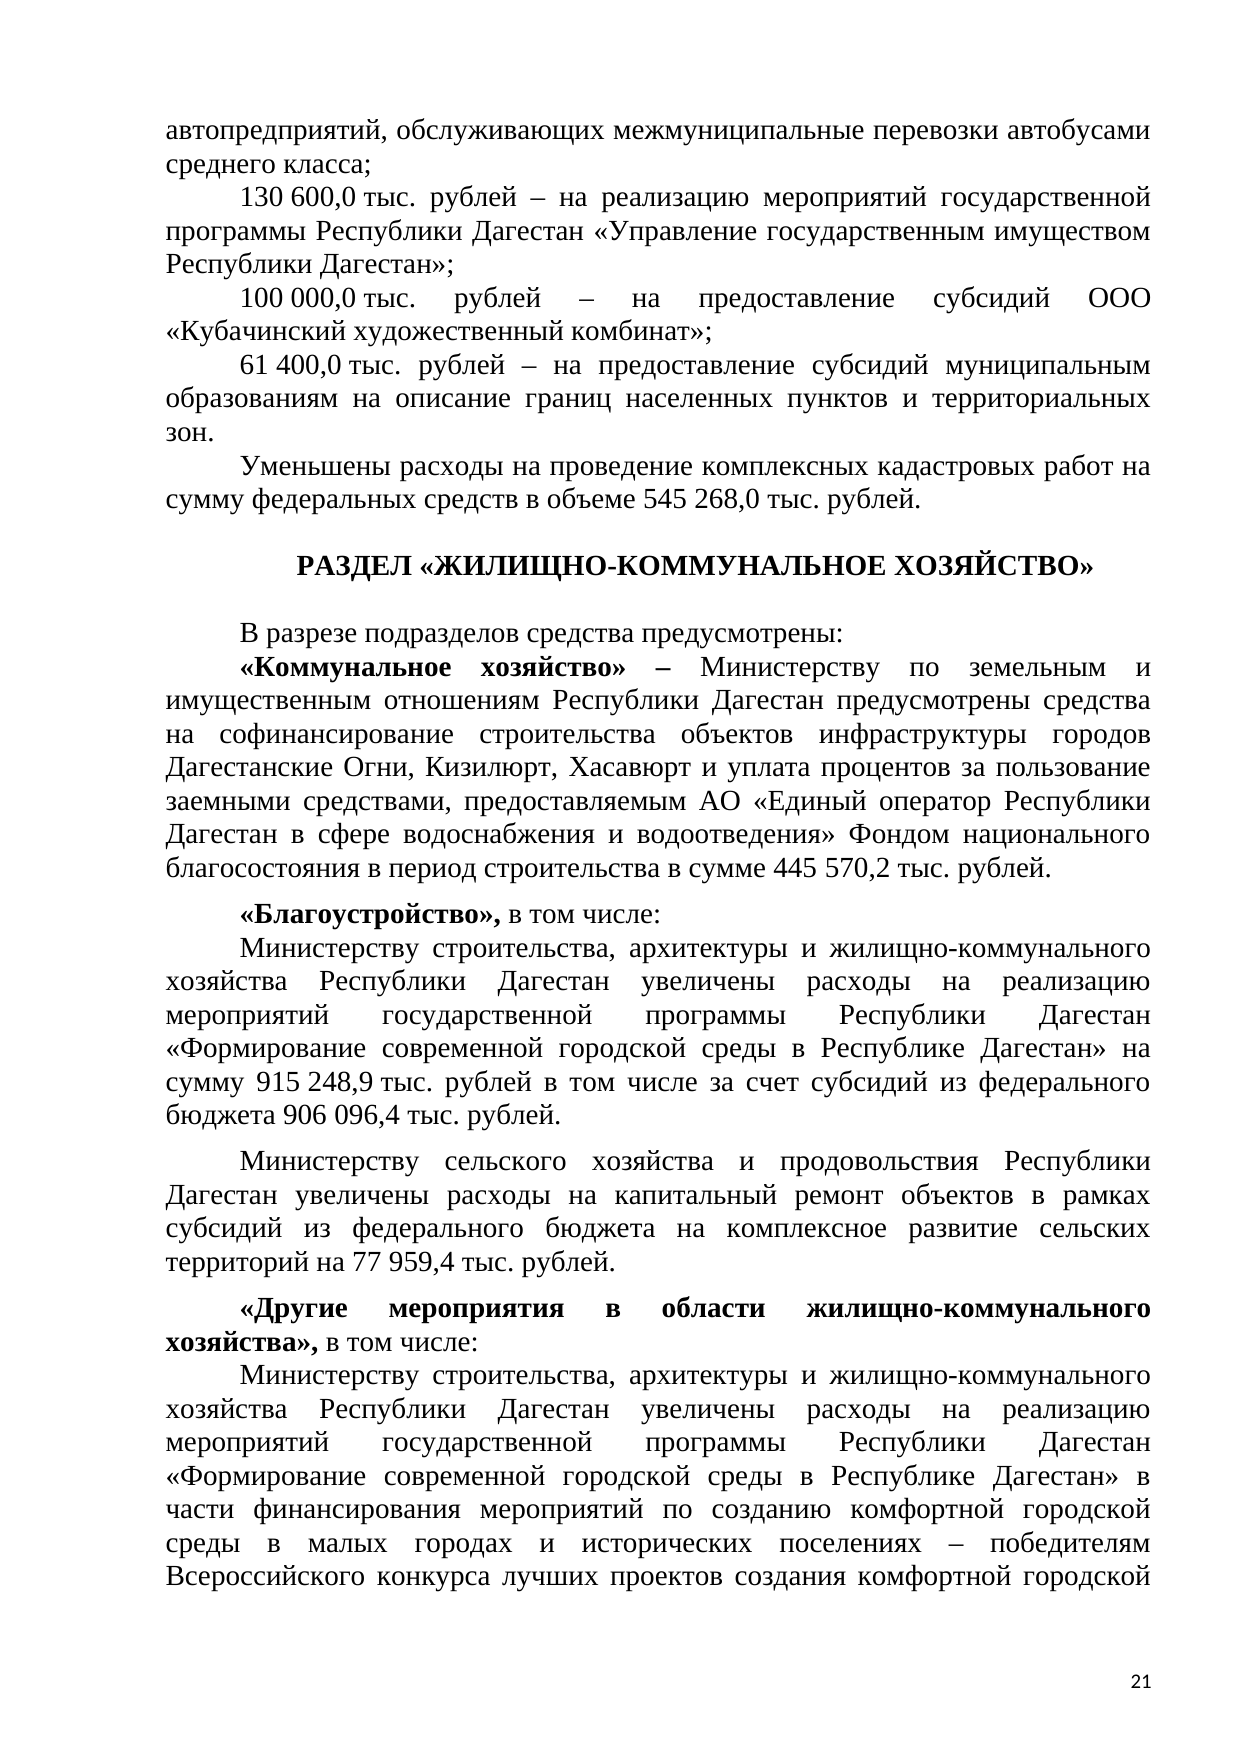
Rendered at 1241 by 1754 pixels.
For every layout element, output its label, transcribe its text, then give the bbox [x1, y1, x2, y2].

text Министерству сельского хозяйства и продовольствия Республики Дагестан увеличены расходы на капитальный ремонт объектов в рамках субсидий из федерального бюджета на комплексное развитие сельских территорий на 77 959,4 тыс. рублей. [165, 1143, 1152, 1278]
text Уменьшены расходы на проведение комплексных кадастровых работ на сумму федеральных средств в объеме 545 268,0 тыс. рублей. [165, 448, 1152, 515]
text «Другие мероприятия в области жилищно-коммунального хозяйства», в том числе: [165, 1290, 1152, 1357]
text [165, 112, 1152, 179]
text Министерству строительства, архитектуры и жилищно-коммунального хозяйства Республики Дагестан увеличены расходы на реализацию мероприятий государственной программы Республики Дагестан «Формирование современной городской среды в Республике Дагестан» на сумму 915 248,9 тыс. рублей в том числе за счет субсидий из федерального бюджета 906 096,4 тыс. рублей. [165, 930, 1152, 1131]
text «Коммунальное хозяйство» – Министерству по земельным и имущественным отношениям Республики Дагестан предусмотрены средства на софинансирование строительства объектов инфраструктуры городов Дагестанские Огни, Кизилюрт, Хасавюрт и уплата процентов за пользование заемными средствами, предоставляемым АО «Единый оператор Республики Дагестан в сфере водоснабжения и водоотведения» Фондом национального благосостояния в период строительства в сумме 445 570,2 тыс. рублей. [165, 649, 1152, 884]
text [165, 1357, 1152, 1592]
text РАЗДЕЛ «ЖИЛИЩНО-КОММУНАЛЬНОЕ ХОЗЯЙСТВО» [165, 548, 1152, 582]
text 100 000,0 тыс. рублей – на предоставление субсидий ООО «Кубачинский художественный комбинат»; [165, 280, 1152, 347]
text 61 400,0 тыс. рублей – на предоставление субсидий муниципальным образованиям на описание границ населенных пунктов и территориальных зон. [165, 347, 1152, 448]
text «Благоустройство», в том числе: [165, 896, 1152, 930]
text 130 600,0 тыс. рублей – на реализацию мероприятий государственной программы Республики Дагестан «Управление государственным имуществом Республики Дагестан»; [165, 179, 1152, 280]
text В разрезе подразделов средства предусмотрены: [165, 615, 1152, 649]
